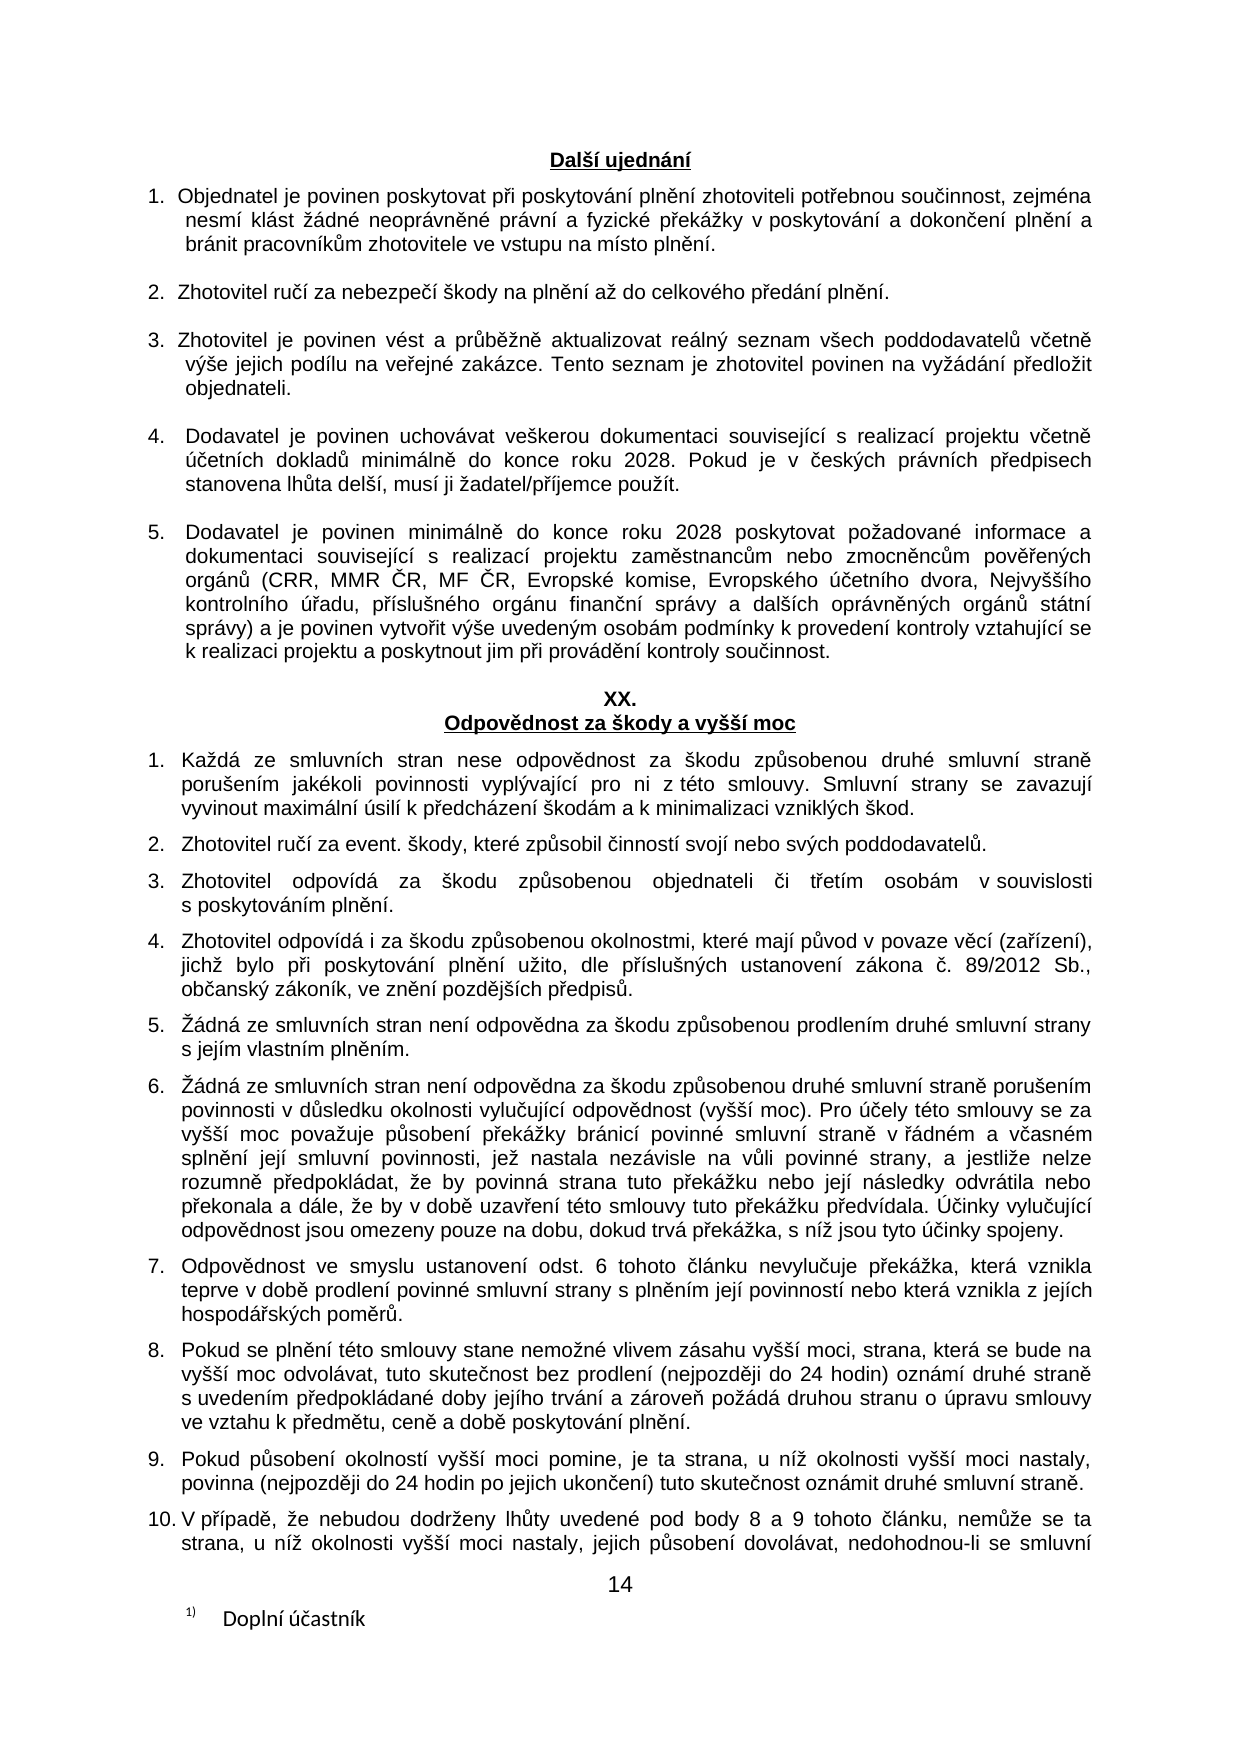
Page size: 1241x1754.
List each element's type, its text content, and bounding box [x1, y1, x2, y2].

list Dodavatel je povinen minimálně do konce roku 2028 poskytovat požadované informace a dokumentaci související s realizací projektu zaměstnancům nebo zmocněncům pověřených orgánů (CRR, MMR ČR, MF ČR, Evropské komise, Evropského účetního dvora, Nejvyššího kontrolního úřadu, příslušného orgánu finanční správy a dalších oprávněných orgánů státní správy) a je povinen vytvořit výše uvedeným osobám podmínky k provedení kontroly vztahující se k realizaci projektu a poskytnout jim při provádění kontroly součinnost. [148, 519, 1093, 663]
list Každá ze smluvních stran nese odpovědnost za škodu způsobenou druhé smluvní straně porušením jakékoli povinnosti vyplývající pro ni z této smlouvy. Smluvní strany se zavazují vyvinout maximální úsilí k předcházení škodám a k minimalizaci vzniklých škod. [148, 748, 1093, 819]
list Zhotovitel ručí za event. škody, které způsobil činností svojí nebo svých poddodavatelů. [148, 832, 1093, 856]
list Zhotovitel odpovídá i za škodu způsobenou okolnostmi, které mají původ v povaze věcí (zařízení), jichž bylo při poskytování plnění užito, dle příslušných ustanovení zákona č. 89/2012 Sb., občanský zákoník, ve znění pozdějších předpisů. [148, 929, 1093, 1001]
list Objednatel je povinen poskytovat při poskytování plnění zhotoviteli potřebnou součinnost, zejména nesmí klást žádné neoprávněné právní a fyzické překážky v poskytování a dokončení plnění a bránit pracovníkům zhotovitele ve vstupu na místo plnění. [148, 184, 1093, 256]
list Zhotovitel je povinen vést a průběžně aktualizovat reálný seznam všech poddodavatelů včetně výše jejich podílu na veřejné zakázce. Tento seznam je zhotovitel povinen na vyžádání předložit objednateli. [148, 328, 1093, 400]
list Žádná ze smluvních stran není odpovědna za škodu způsobenou druhé smluvní straně porušením povinnosti v důsledku okolnosti vylučující odpovědnost (vyšší moc). Pro účely této smlouvy se za vyšší moc považuje působení překážky bránicí povinné smluvní straně v řádném a včasném splnění její smluvní povinnosti, jež nastala nezávisle na vůli povinné strany, a jestliže nelze rozumně předpokládat, že by povinná strana tuto překážku nebo její následky odvrátila nebo překonala a dále, že by v době uzavření této smlouvy tuto překážku předvídala. Účinky vylučující odpovědnost jsou omezeny pouze na dobu, dokud trvá překážka, s níž jsou tyto účinky spojeny. [148, 1074, 1093, 1241]
list Odpovědnost ve smyslu ustanovení odst. 6 tohoto článku nevylučuje překážka, která vznikla teprve v době prodlení povinné smluvní strany s plněním její povinností nebo která vznikla z jejích hospodářských poměrů. [148, 1254, 1093, 1326]
text Další ujednání [148, 148, 1093, 172]
list XX. [148, 687, 1093, 711]
list Pokud se plnění této smlouvy stane nemožné vlivem zásahu vyšší moci, strana, která se bude na vyšší moc odvolávat, tuto skutečnost bez prodlení (nejpozději do 24 hodin) oznámí druhé straně s uvedením předpokládané doby jejího trvání a zároveň požádá druhou stranu o úpravu smlouvy ve vztahu k předmětu, ceně a době poskytování plnění. [148, 1338, 1093, 1434]
list Žádná ze smluvních stran není odpovědna za škodu způsobenou prodlením druhé smluvní strany s jejím vlastním plněním. [148, 1013, 1093, 1061]
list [148, 1507, 1093, 1555]
list Dodavatel je povinen uchovávat veškerou dokumentaci související s realizací projektu včetně účetních dokladů minimálně do konce roku 2028. Pokud je v českých právních předpisech stanovena lhůta delší, musí ji žadatel/příjemce použít. [148, 424, 1093, 496]
list Zhotovitel odpovídá za škodu způsobenou objednateli či třetím osobám v souvislosti s poskytováním plnění. [148, 868, 1093, 916]
list Odpovědnost za škody a vyšší moc [148, 711, 1093, 735]
list Pokud působení okolností vyšší moci pomine, je ta strana, u níž okolnosti vyšší moci nastaly, povinna (nejpozději do 24 hodin po jejich ukončení) tuto skutečnost oznámit druhé smluvní straně. [148, 1447, 1093, 1494]
list Zhotovitel ručí za nebezpečí škody na plnění až do celkového předání plnění. [148, 280, 1093, 304]
